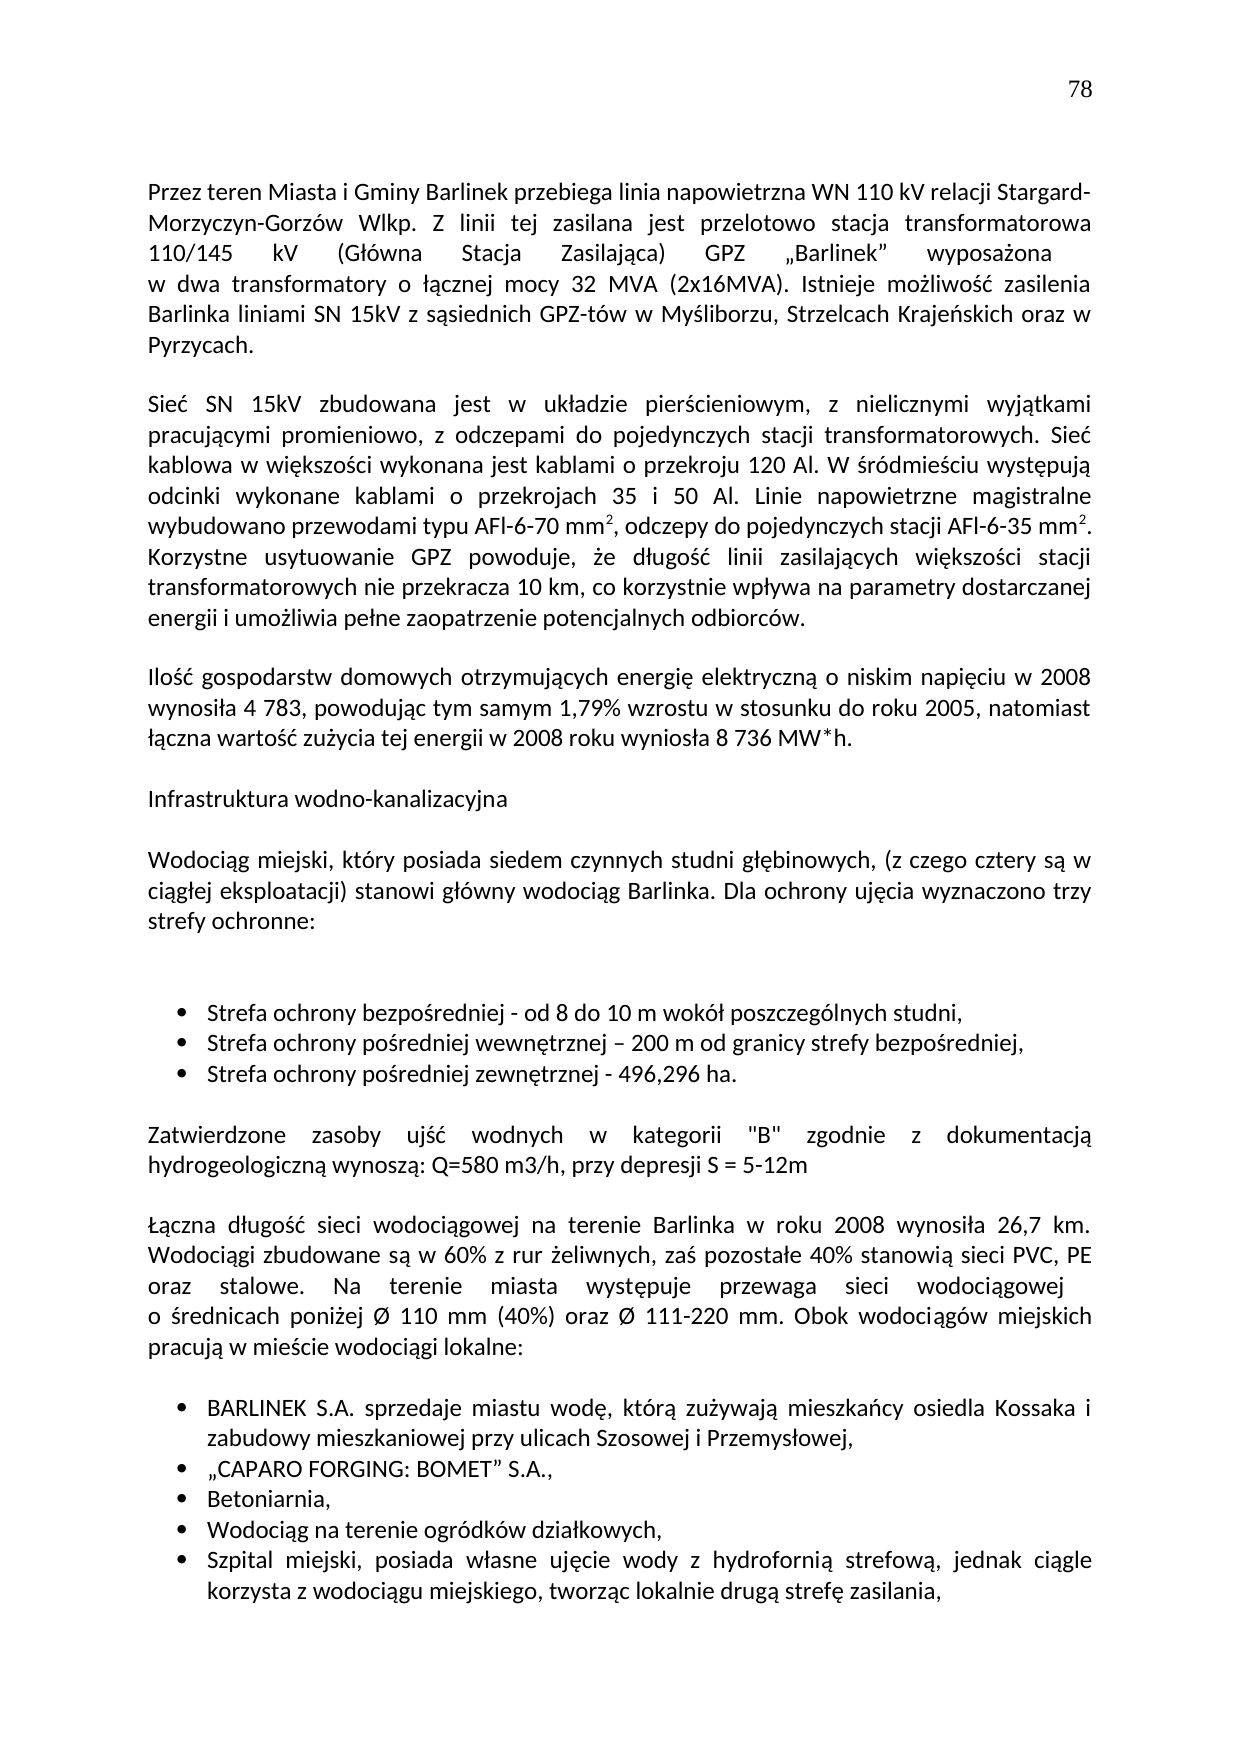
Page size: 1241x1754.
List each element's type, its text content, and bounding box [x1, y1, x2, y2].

text Przez teren Miasta i Gminy Barlinek przebiega linia napowietrzna WN 110 kV relacji Stargard-Morzyczyn-Gorzów Wlkp. Z linii tej zasilana jest przelotowo stacja transformatorowa 110/145 kV (Główna Stacja Zasilająca) GPZ „Barlinek” wyposażona w dwa transformatory o łącznej mocy 32 MVA (2x16MVA). Istnieje możliwość zasilenia Barlinka liniami SN 15kV z sąsiednich GPZ-tów w Myśliborzu, Strzelcach Krajeńskich oraz w Pyrzycach. [148, 176, 1092, 359]
text Łączna długość sieci wodociągowej na terenie Barlinka w roku 2008 wynosiła 26,7 km. Wodociągi zbudowane są w 60% z rur żeliwnych, zaś pozostałe 40% stanowią sieci PVC, PE oraz stalowe. Na terenie miasta występuje przewaga sieci wodociągowej o średnicach poniżej Ø 110 mm (40%) oraz Ø 111-220 mm. Obok wodociągów miejskich pracują w mieście wodociągi lokalne: [148, 1209, 1092, 1361]
text Infrastruktura wodno-kanalizacyjna [148, 783, 1092, 814]
list Szpital miejski, posiada własne ujęcie wody z hydrofornią strefową, jednak ciągle korzysta z wodociągu miejskiego, tworząc lokalnie drugą strefę zasilania, [177, 1544, 1092, 1606]
text Zatwierdzone zasoby ujść wodnych w kategorii "B" zgodnie z dokumentacją hydrogeologiczną wynoszą: Q=580 m3/h, przy depresji S = 5-12m [148, 1119, 1092, 1180]
list BARLINEK S.A. sprzedaje miastu wodę, którą zużywają mieszkańcy osiedla Kossaka i zabudowy mieszkaniowej przy ulicach Szosowej i Przemysłowej, [177, 1392, 1092, 1453]
text Sieć SN 15kV zbudowana jest w układzie pierścieniowym, z nielicznymi wyjątkami pracującymi promieniowo, z odczepami do pojedynczych stacji transformatorowych. Sieć kablowa w większości wykonana jest kablami o przekroju 120 Al. W śródmieściu występują odcinki wykonane kablami o przekrojach 35 i 50 Al. Linie napowietrzne magistralne wybudowano przewodami typu AFl-6-70 mm2, odczepy do pojedynczych stacji AFl-6-35 mm2. Korzystne usytuowanie GPZ powoduje, że długość linii zasilających większości stacji transformatorowych nie przekracza 10 km, co korzystnie wpływa na parametry dostarczanej energii i umożliwia pełne zaopatrzenie potencjalnych odbiorców. [148, 388, 1092, 632]
list Wodociąg na terenie ogródków działkowych, [177, 1514, 1092, 1544]
list Betoniarnia, [177, 1483, 1092, 1514]
list „CAPARO FORGING: BOMET” S.A., [177, 1453, 1092, 1483]
list Strefa ochrony bezpośredniej - od 8 do 10 m wokół poszczególnych studni, [177, 997, 1092, 1027]
text Ilość gospodarstw domowych otrzymujących energię elektryczną o niskim napięciu w 2008 wynosiła 4 783, powodując tym samym 1,79% wzrostu w stosunku do roku 2005, natomiast łączna wartość zużycia tej energii w 2008 roku wyniosła 8 736 MW*h. [148, 661, 1092, 753]
text Wodociąg miejski, który posiada siedem czynnych studni głębinowych, (z czego cztery są w ciągłej eksploatacji) stanowi główny wodociąg Barlinka. Dla ochrony ujęcia wyznaczono trzy strefy ochronne: [148, 844, 1092, 936]
list Strefa ochrony pośredniej zewnętrznej - 496,296 ha. [177, 1058, 1092, 1088]
list Strefa ochrony pośredniej wewnętrznej – 200 m od granicy strefy bezpośredniej, [177, 1027, 1092, 1058]
